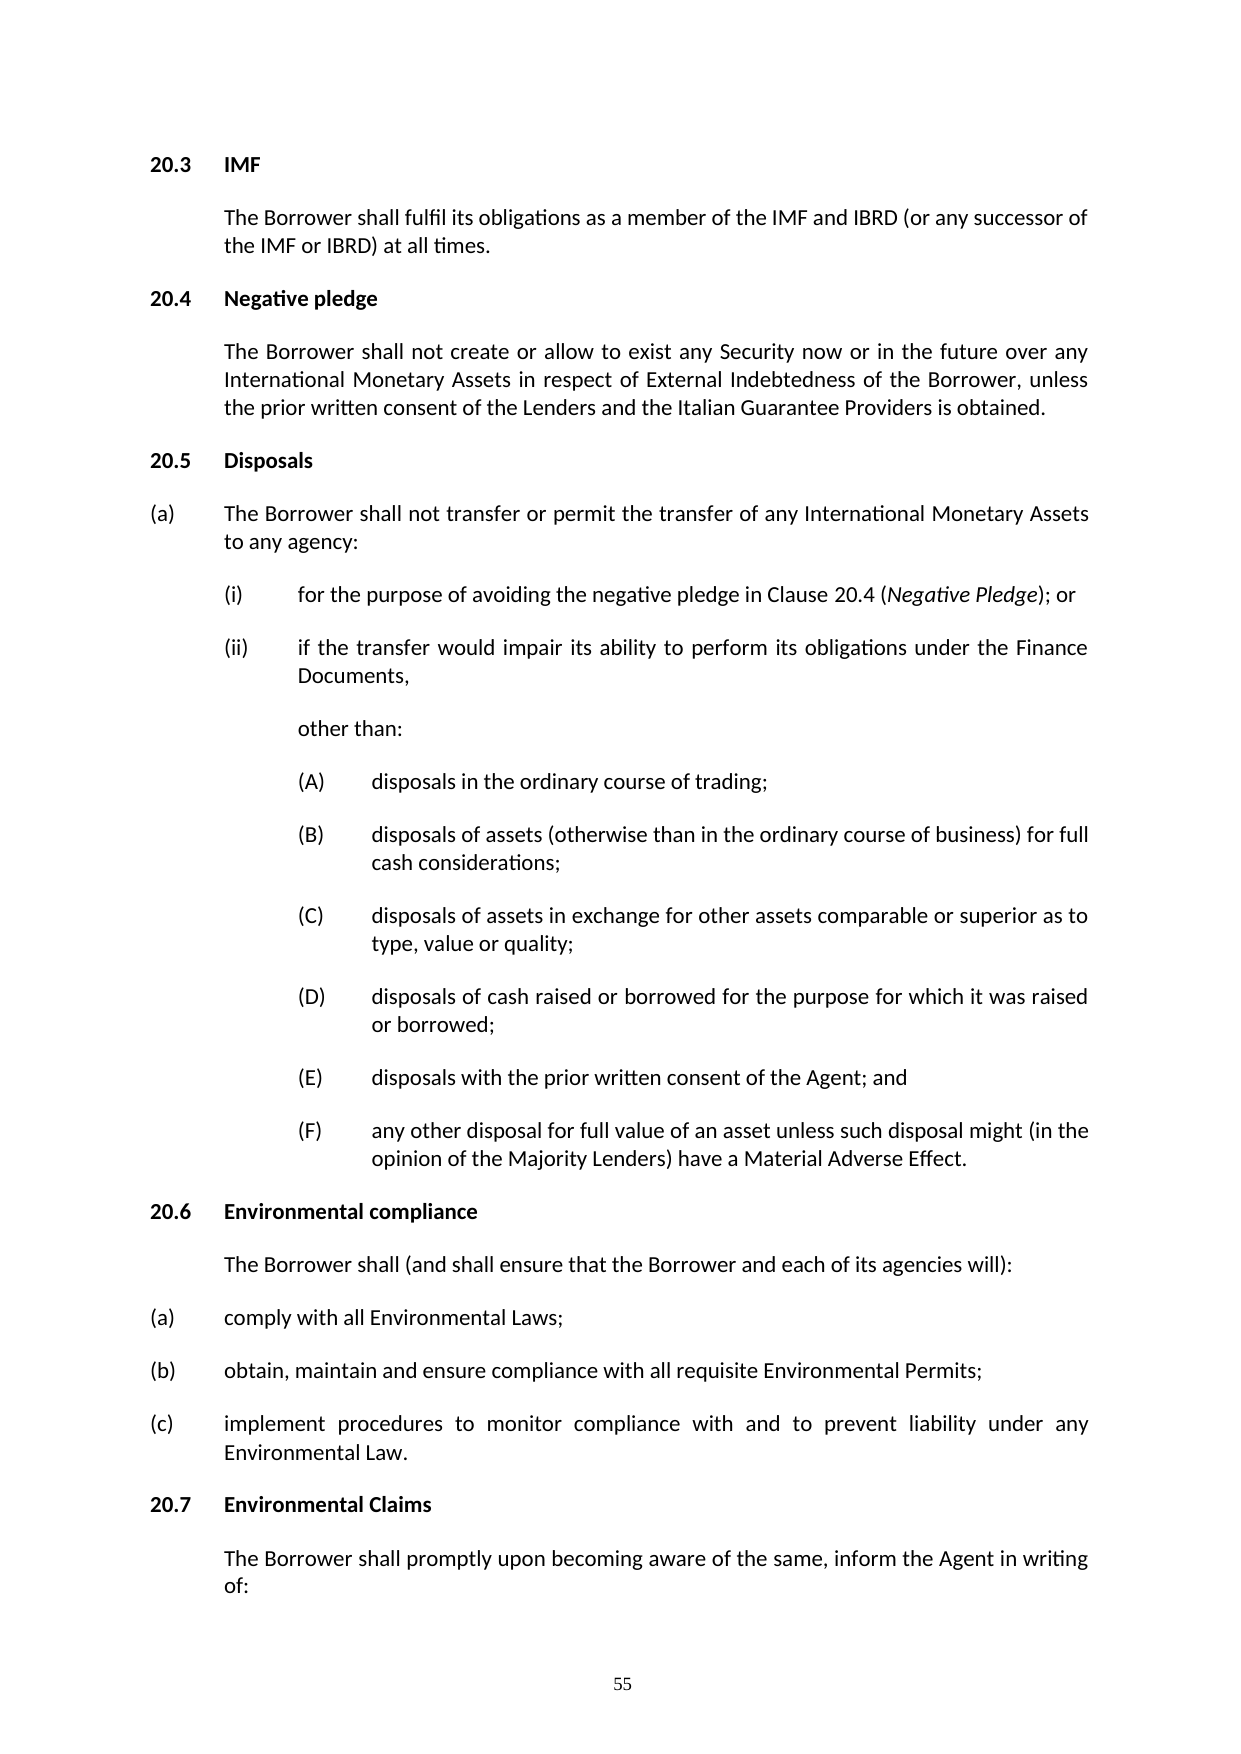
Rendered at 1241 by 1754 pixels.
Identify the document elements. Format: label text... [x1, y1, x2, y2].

text disposals of cash raised or borrowed for the purpose for which it was raised or borrowed; [298, 982, 1090, 1038]
text any other disposal for full value of an asset unless such disposal might (in the opinion of the Majority Lenders) have a Material Adverse Effect. [298, 1116, 1090, 1172]
text for the purpose of avoiding the negative pledge in Clause 20.4 (Negative Pledge); or [224, 580, 1090, 608]
text The Borrower shall (and shall ensure that the Borrower and each of its agencies will): [224, 1251, 1090, 1278]
subtitle Environmental Claims [150, 1491, 1090, 1519]
subtitle Environmental compliance [150, 1197, 1090, 1226]
text disposals of assets (otherwise than in the ordinary course of business) for full cash considerations; [298, 820, 1090, 876]
text disposals with the prior written consent of the Agent; and [298, 1063, 1090, 1091]
text disposals in the ordinary course of trading; [298, 767, 1090, 795]
text The Borrower shall promptly upon becoming aware of the same, inform the Agent in writing of: [224, 1544, 1090, 1600]
text obtain, maintain and ensure compliance with all requisite Environmental Permits; [150, 1357, 1090, 1384]
text The Borrower shall not create or allow to exist any Security now or in the future over any International Monetary Assets in respect of External Indebtedness of the Borrower, unless the prior written consent of the Lenders and the Italian Guarantee Providers is obtained. [224, 337, 1090, 421]
subtitle Disposals [150, 446, 1090, 474]
subtitle Negative pledge [150, 284, 1090, 312]
text comply with all Environmental Laws; [150, 1303, 1090, 1332]
list The Borrower shall fulfil its obligations as a member of the IMF and IBRD (or any successor of the IMF or IBRD) at all times. [224, 203, 1090, 259]
text disposals of assets in exchange for other assets comparable or superior as to type, value or quality; [298, 901, 1090, 957]
subtitle IMF [150, 150, 1090, 178]
text implement procedures to monitor compliance with and to prevent liability under any Environmental Law. [150, 1409, 1090, 1466]
text The Borrower shall not transfer or permit the transfer of any International Monetary Assets to any agency: [150, 499, 1090, 555]
text if the transfer would impair its ability to perform its obligations under the Finance Documents, [224, 633, 1090, 689]
list other than: [298, 714, 1090, 742]
